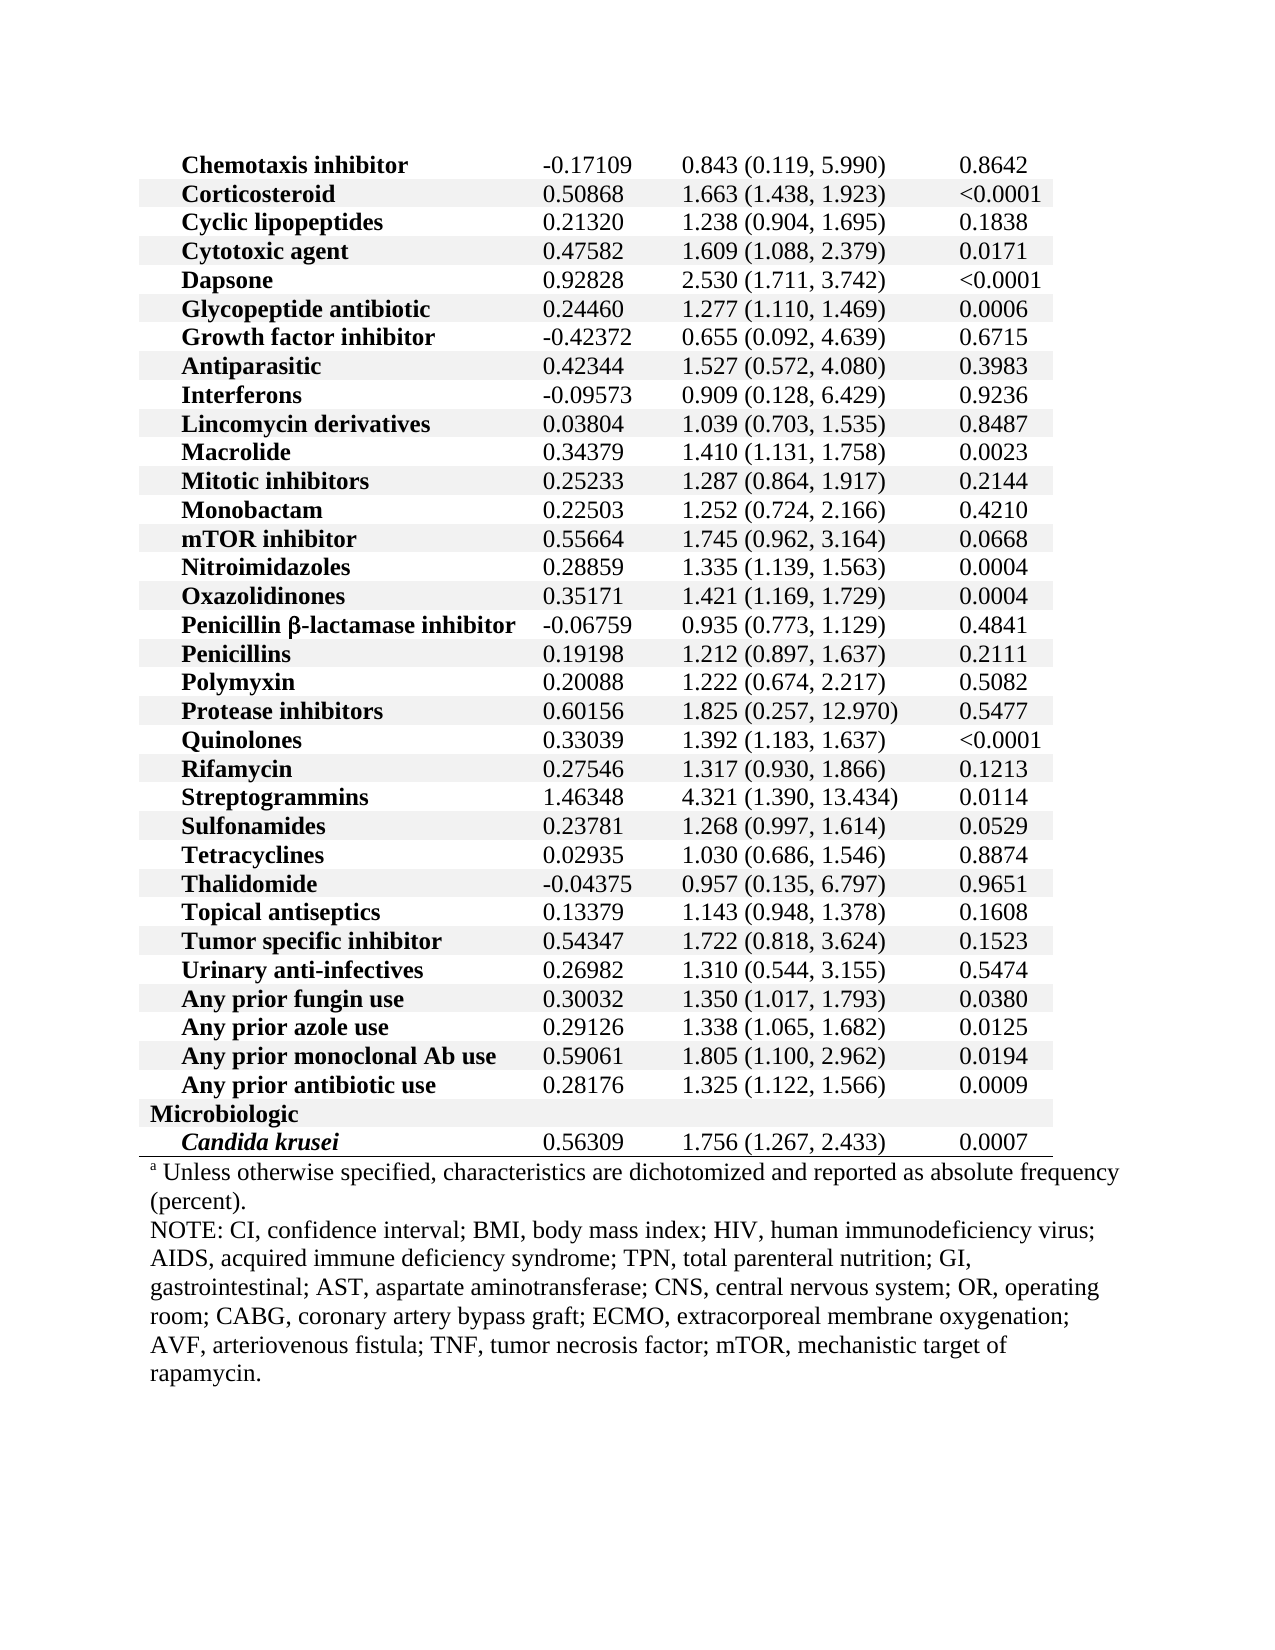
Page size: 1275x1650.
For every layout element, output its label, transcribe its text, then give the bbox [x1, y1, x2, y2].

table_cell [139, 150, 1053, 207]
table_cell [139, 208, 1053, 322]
text NOTE: CI, confidence interval; BMI, body mass index; HIV, human immunodeficiency virus; AIDS, acquired immune deficiency syndrome; TPN, total parenteral nutrition; GI, gastrointestinal; AST, aspartate aminotransferase; CNS, central nervous system; OR, operating room; CABG, coronary artery bypass graft; ECMO, extracorporeal membrane oxygenation; AVF, arteriovenous fistula; TNF, tumor necrosis factor; mTOR, mechanistic target of rapamycin. [150, 1215, 1125, 1387]
text a Unless otherwise specified, characteristics are dichotomized and reported as absolute frequency (percent). [150, 1157, 1125, 1215]
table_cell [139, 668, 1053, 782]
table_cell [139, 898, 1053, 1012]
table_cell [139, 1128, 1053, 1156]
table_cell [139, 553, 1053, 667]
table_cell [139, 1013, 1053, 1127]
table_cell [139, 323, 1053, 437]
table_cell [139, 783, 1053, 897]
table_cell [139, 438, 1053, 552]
